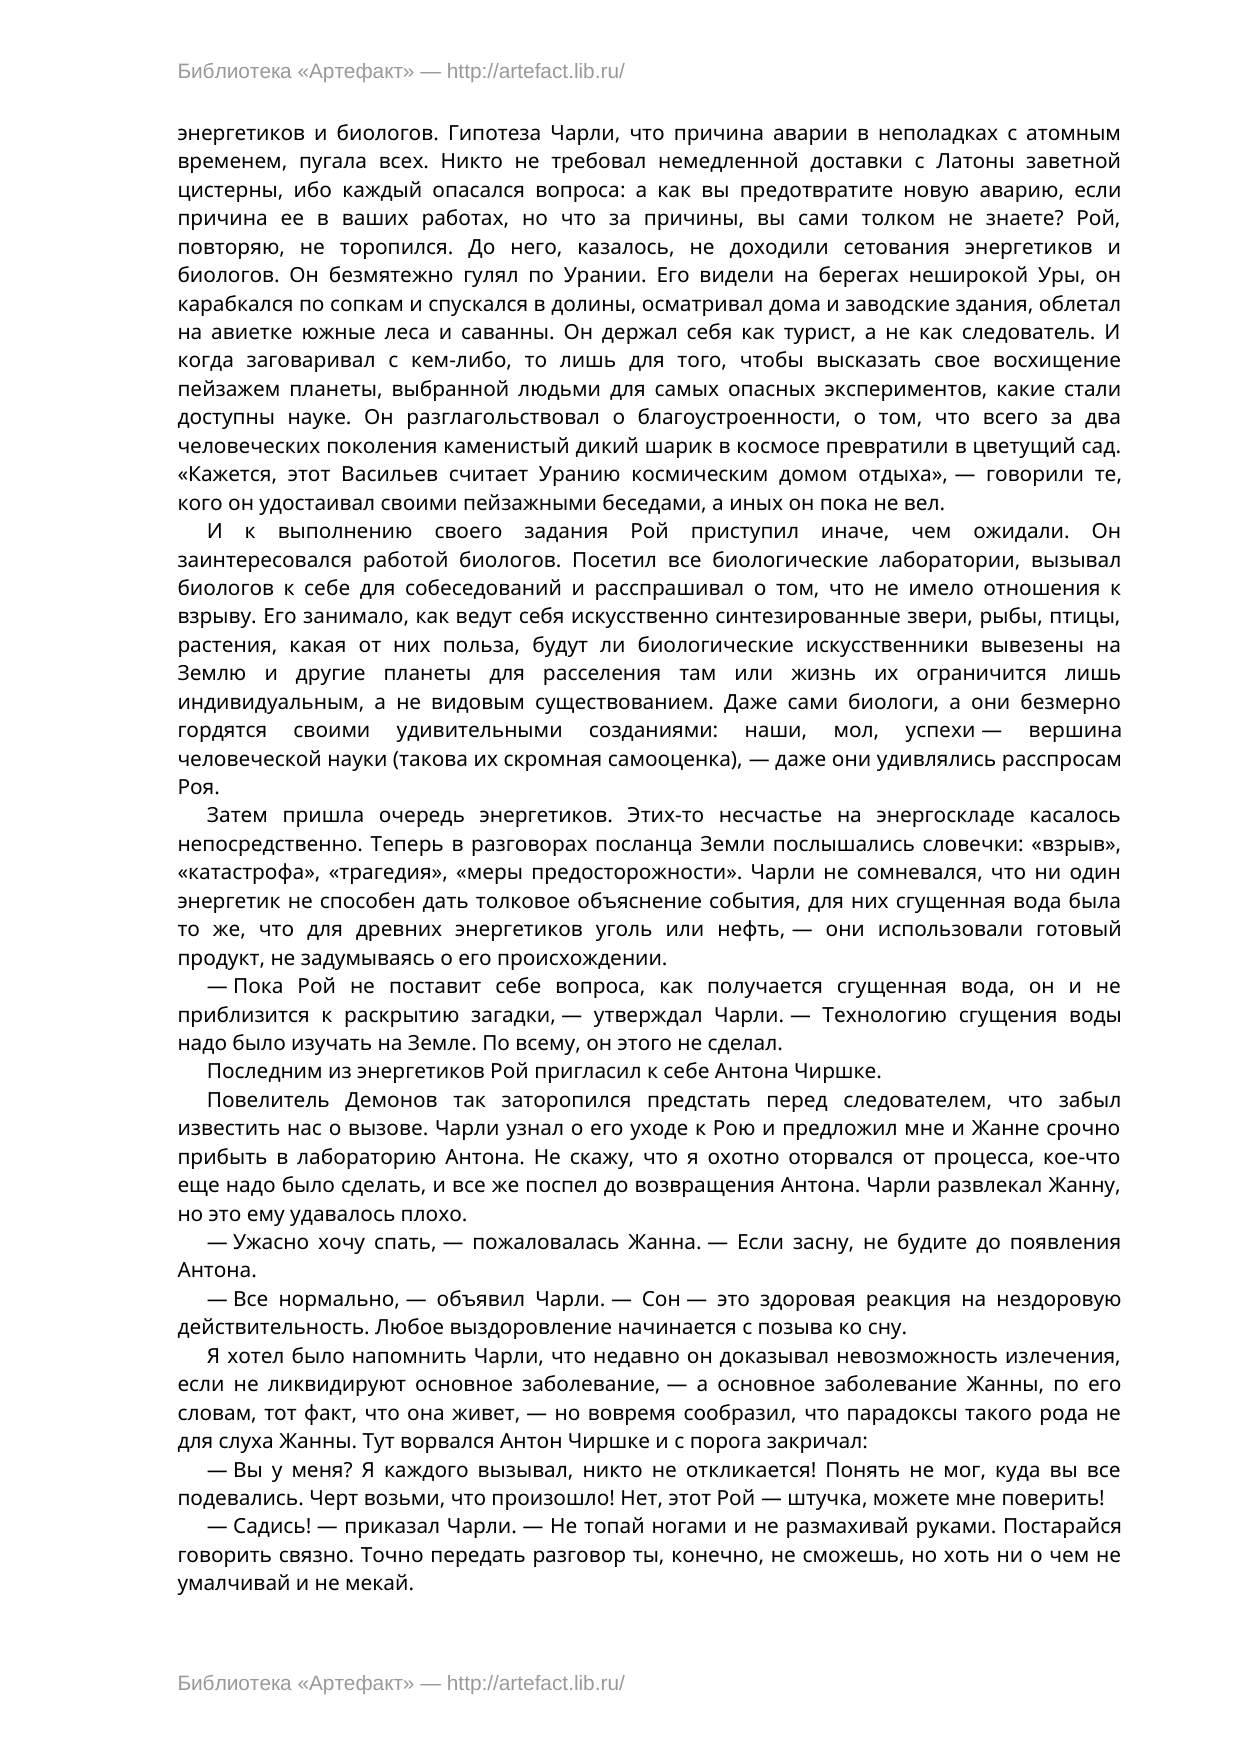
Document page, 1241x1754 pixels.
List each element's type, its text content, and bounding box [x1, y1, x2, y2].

text — Пока Рой не поставит себе вопроса, как получается сгущенная вода, он и не приблизится к раскрытию загадки, — утверждал Чарли. — Технологию сгущения воды надо было изучать на Земле. По всему, он этого не сделал. [177, 971, 1122, 1057]
text Повелитель Демонов так заторопился предстать перед следователем, что забыл известить нас о вызове. Чарли узнал о его уходе к Рою и предложил мне и Жанне срочно прибыть в лабораторию Антона. Не скажу, что я охотно оторвался от процесса, кое-что еще надо было сделать, и все же поспел до возвращения Антона. Чарли развлекал Жанну, но это ему удавалось плохо. [177, 1085, 1122, 1227]
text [177, 118, 1122, 516]
text Последним из энергетиков Рой пригласил к себе Антона Чиршке. [177, 1057, 1122, 1085]
text Затем пришла очередь энергетиков. Этих-то несчастье на энергоскладе касалось непосредственно. Теперь в разговорах посланца Земли послышались словечки: «взрыв», «катастрофа», «трагедия», «меры предосторожности». Чарли не сомневался, что ни один энергетик не способен дать толковое объяснение события, для них сгущенная вода была то же, что для древних энергетиков уголь или нефть, — они использовали готовый продукт, не задумываясь о его происхождении. [177, 801, 1122, 971]
text Я хотел было напомнить Чарли, что недавно он доказывал невозможность излечения, если не ликвидируют основное заболевание, — а основное заболевание Жанны, по его словам, тот факт, что она живет, — но вовремя сообразил, что парадоксы такого рода не для слуха Жанны. Тут ворвался Антон Чиршке и с порога закричал: [177, 1341, 1122, 1455]
text — Вы у меня? Я каждого вызывал, никто не откликается! Понять не мог, куда вы все подевались. Черт возьми, что произошло! Нет, этот Рой — штучка, можете мне поверить! [177, 1455, 1122, 1512]
text И к выполнению своего задания Рой приступил иначе, чем ожидали. Он заинтересовался работой биологов. Посетил все биологические лаборатории, вызывал биологов к себе для собеседований и расспрашивал о том, что не имело отношения к взрыву. Его занимало, как ведут себя искусственно синтезированные звери, рыбы, птицы, растения, какая от них польза, будут ли биологические искусственники вывезены на Землю и другие планеты для расселения там или жизнь их ограничится лишь индивидуальным, а не видовым существованием. Даже сами биологи, а они безмерно гордятся своими удивительными созданиями: наши, мол, успехи — вершина человеческой науки (такова их скромная самооценка), — даже они удивлялись расспросам Роя. [177, 516, 1122, 801]
text — Ужасно хочу спать, — пожаловалась Жанна. — Если засну, не будите до появления Антона. [177, 1227, 1122, 1284]
text — Все нормально, — объявил Чарли. — Сон — это здоровая реакция на нездоровую действительность. Любое выздоровление начинается с позыва ко сну. [177, 1284, 1122, 1341]
text — Садись! — приказал Чарли. — Не топай ногами и не размахивай руками. Постарайся говорить связно. Точно передать разговор ты, конечно, не сможешь, но хоть ни о чем не умалчивай и не мекай. [177, 1512, 1122, 1597]
